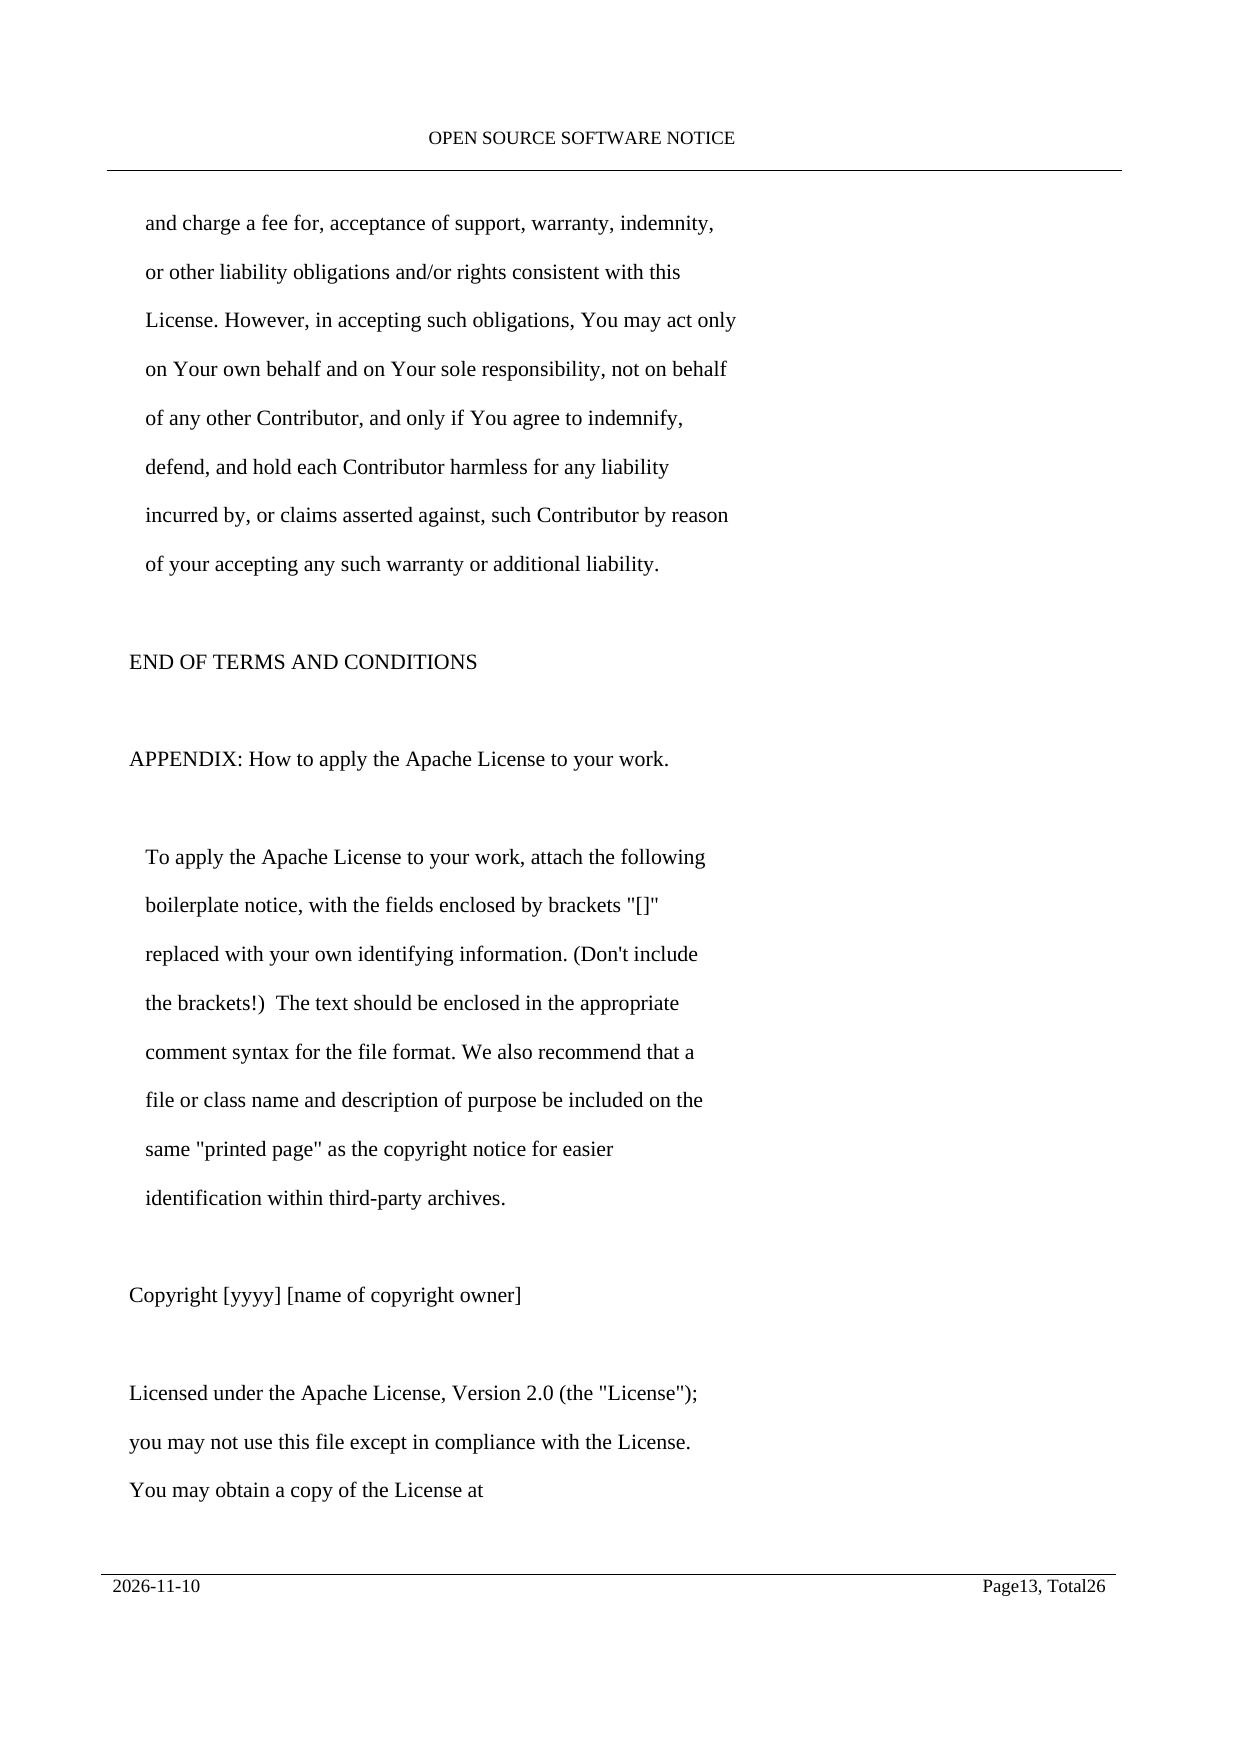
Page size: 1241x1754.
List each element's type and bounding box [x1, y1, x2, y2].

text [112, 206, 1128, 1506]
